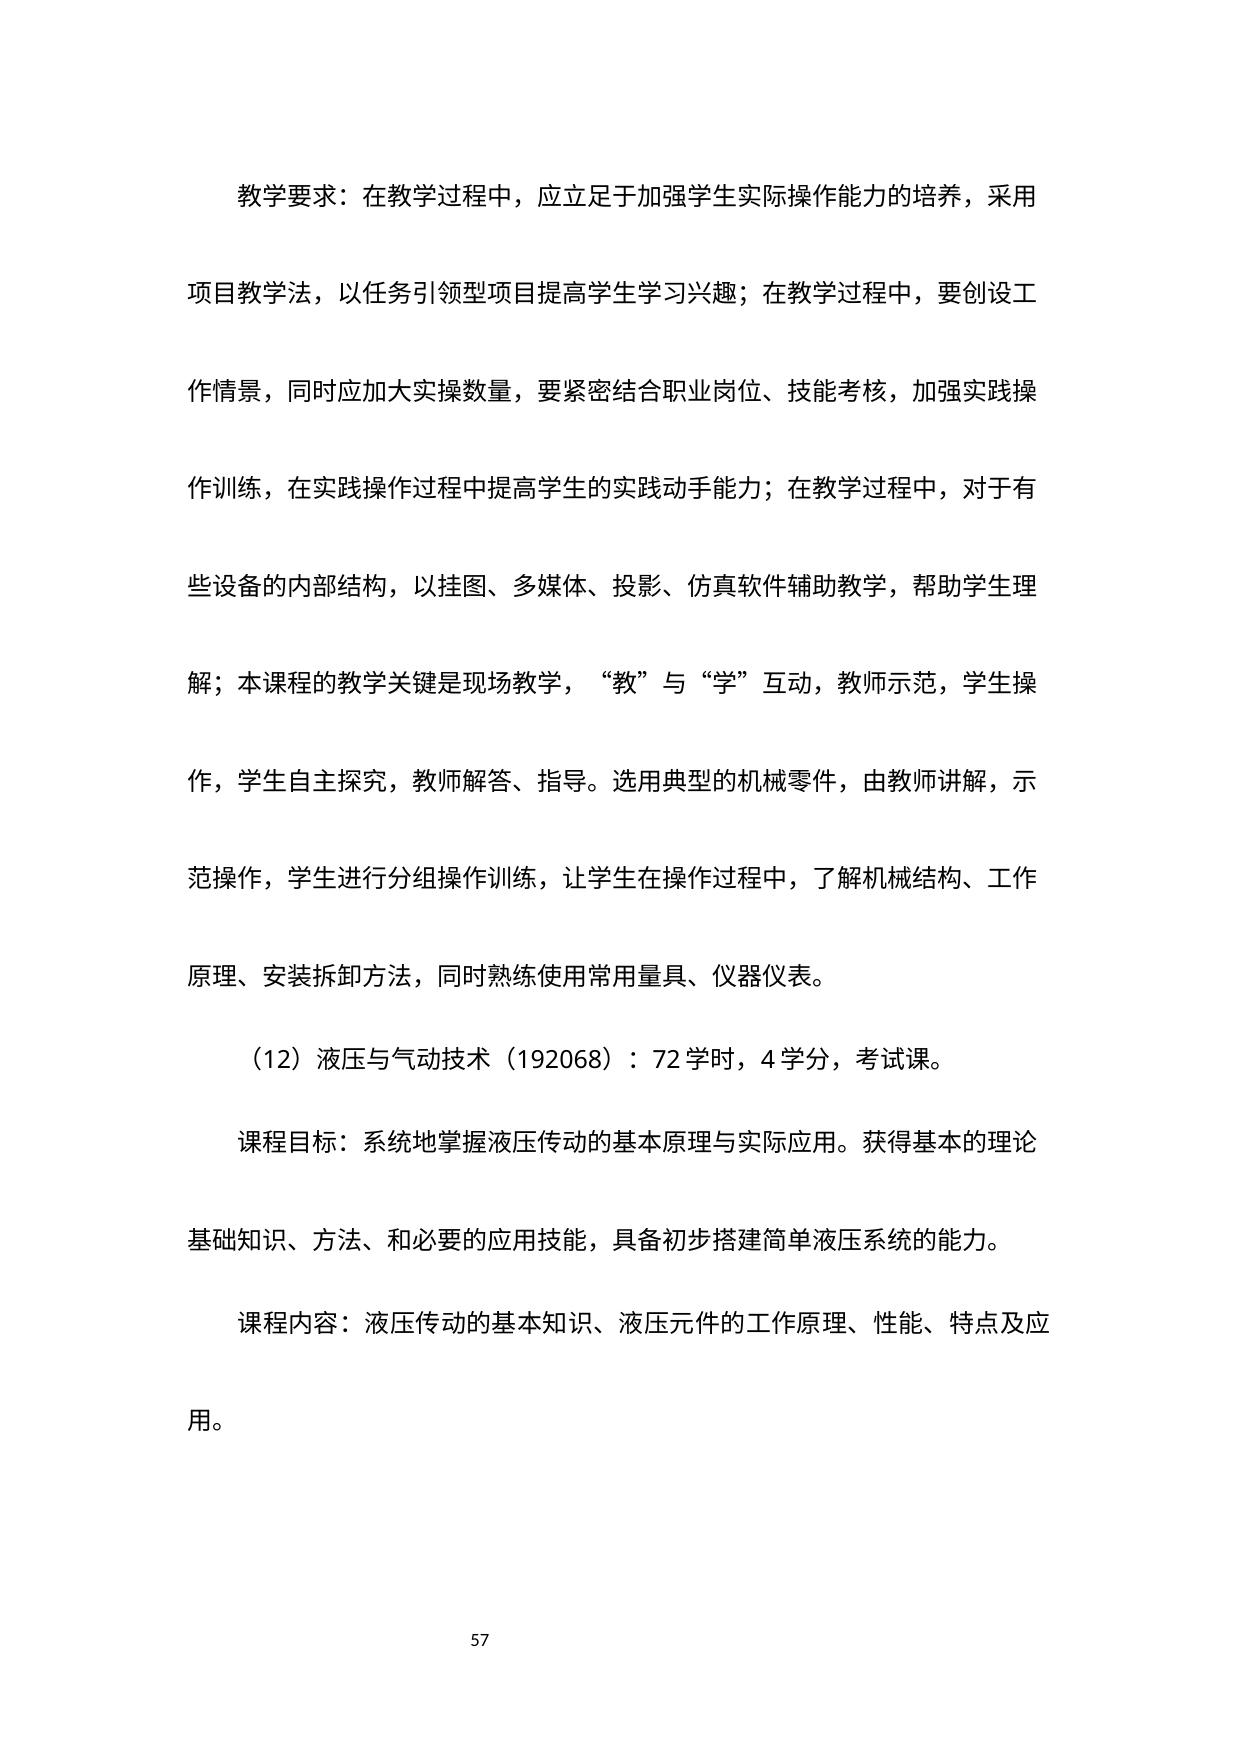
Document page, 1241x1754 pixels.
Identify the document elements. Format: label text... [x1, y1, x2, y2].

text 课程内容：液压传动的基本知识、液压元件的工作原理、性能、特点及应用。 [187, 1289, 1053, 1451]
text 课程目标：系统地掌握液压传动的基本原理与实际应用。获得基本的理论基础知识、方法、和必要的应用技能，具备初步搭建简单液压系统的能力。 [187, 1108, 1053, 1271]
text （12）液压与气动技术（192068）：72学时，4学分，考试课。 [187, 1025, 1053, 1090]
text 教学要求：在教学过程中，应立足于加强学生实际操作能力的培养，采用项目教学法，以任务引领型项目提高学生学习兴趣；在教学过程中，要创设工作情景，同时应加大实操数量，要紧密结合职业岗位、技能考核，加强实践操作训练，在实践操作过程中提高学生的实践动手能力；在教学过程中，对于有些设备的内部结构，以挂图、多媒体、投影、仿真软件辅助教学，帮助学生理解；本课程的教学关键是现场教学，“教”与“学”互动，教师示范，学生操作，学生自主探究，教师解答、指导。选用典型的机械零件，由教师讲解，示范操作，学生进行分组操作训练，让学生在操作过程中，了解机械结构、工作原理、安装拆卸方法，同时熟练使用常用量具、仪器仪表。 [187, 162, 1053, 1007]
